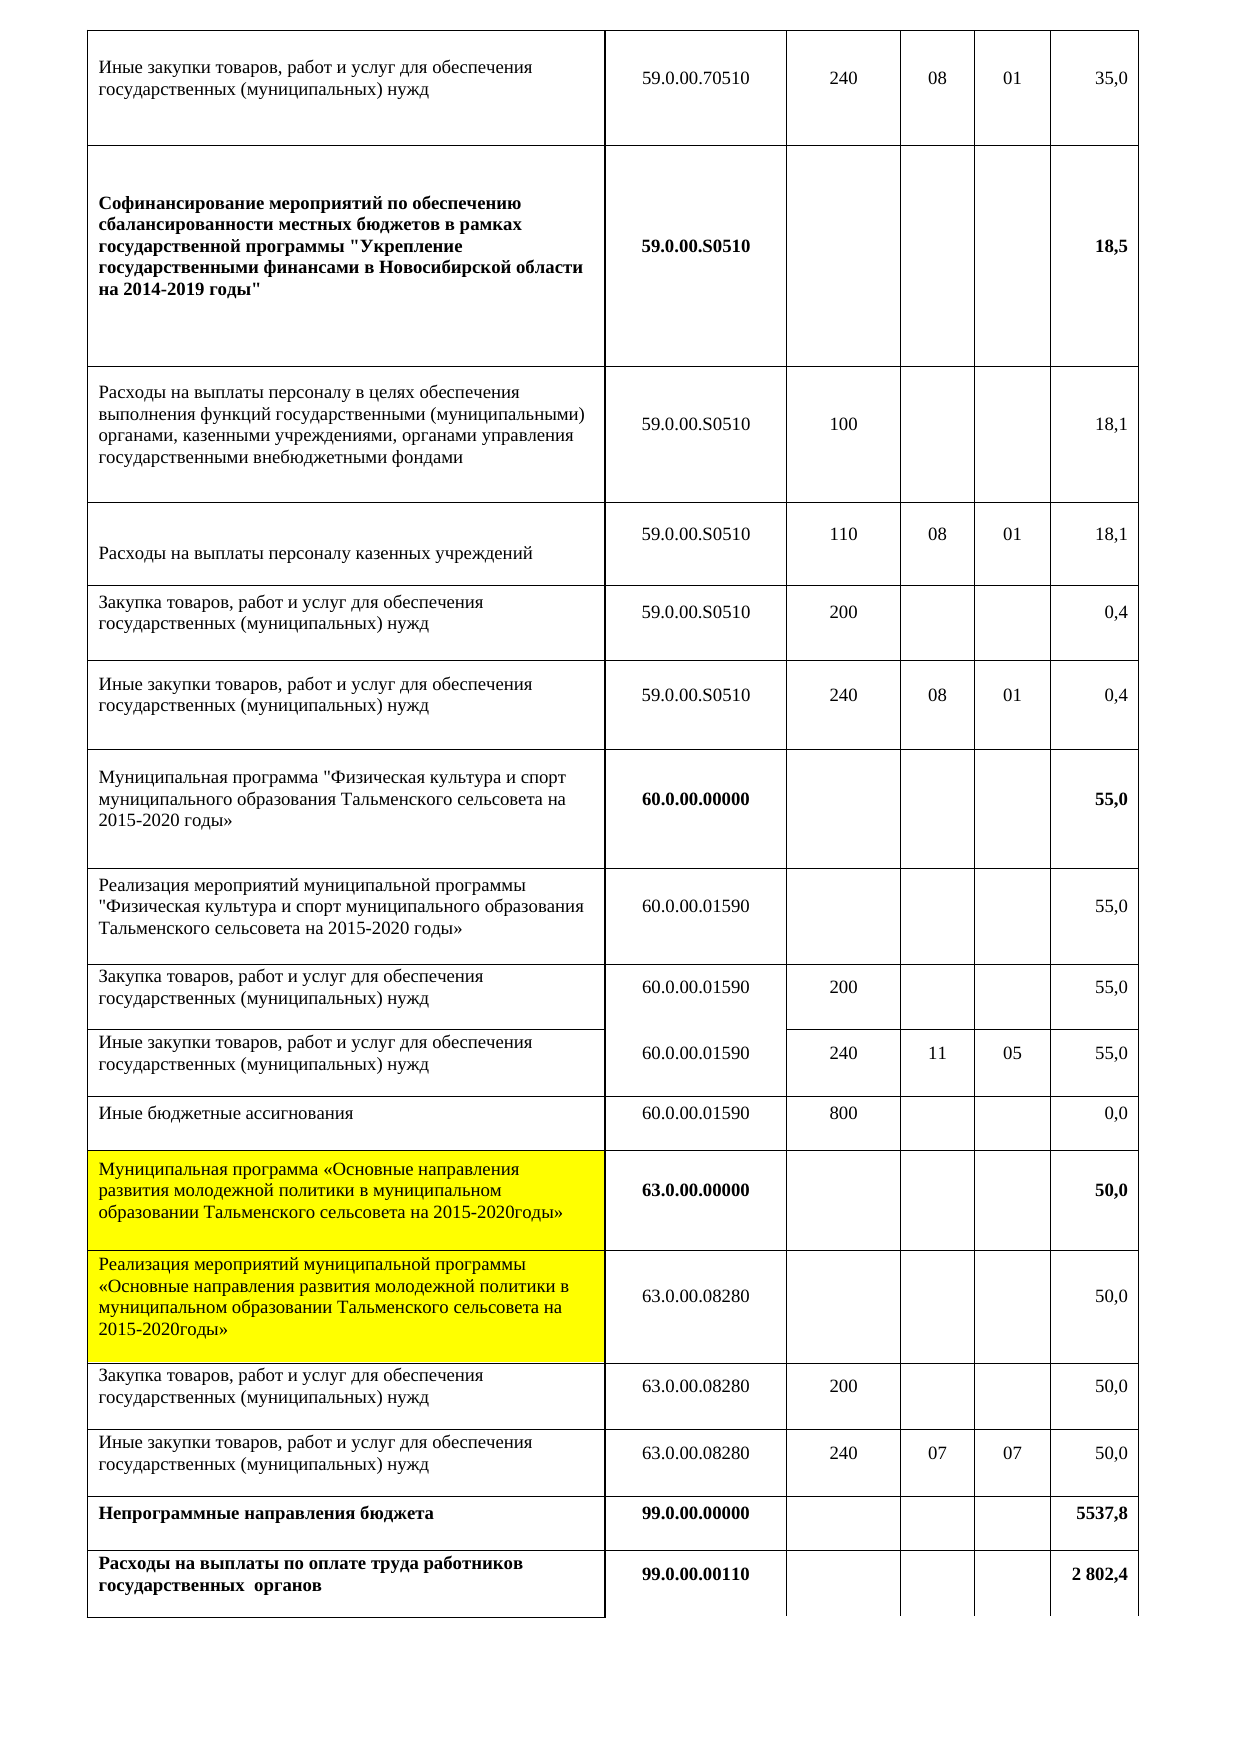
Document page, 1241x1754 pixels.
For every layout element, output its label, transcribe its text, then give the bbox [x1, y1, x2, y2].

table_cell 60.0.00.01590 [606, 869, 786, 964]
table_cell Иные бюджетные ассигнования [88, 1097, 604, 1150]
table_cell 240 [787, 1030, 900, 1096]
table_cell [975, 1097, 1050, 1150]
table_cell [787, 146, 900, 366]
table_cell 18,1 [1051, 367, 1138, 502]
table_cell [975, 1497, 1050, 1550]
table_cell [975, 965, 1050, 1029]
table_cell 800 [787, 1097, 900, 1150]
table_cell 5537,8 [1051, 1497, 1138, 1550]
table_cell [901, 1251, 974, 1362]
table_cell [901, 869, 974, 964]
table_cell Иные закупки товаров, работ и услуг для обеспечения государственных (муниципальных) нужд [88, 661, 604, 749]
table_cell 63.0.00.08280 [606, 1251, 786, 1362]
table_cell 11 [901, 1030, 974, 1096]
table_cell [787, 1151, 900, 1250]
table_cell [975, 367, 1050, 502]
table_cell 01 [975, 661, 1050, 749]
table_cell Непрограммные направления бюджета [88, 1497, 604, 1550]
table_cell 59.0.00.S0510 [606, 503, 786, 585]
table_cell [901, 146, 974, 366]
table_cell 50,0 [1051, 1364, 1138, 1429]
table_cell Реализация мероприятий муниципальной программы «Основные направления развития молодежной политики в муниципальном образовании Тальменского сельсовета на 2015-2020годы» [88, 1251, 604, 1362]
table_cell 18,5 [1051, 146, 1138, 366]
table_cell 63.0.00.00000 [606, 1151, 786, 1250]
table_cell Закупка товаров, работ и услуг для обеспечения государственных (муниципальных) нужд [88, 1364, 604, 1429]
table_cell 200 [787, 965, 900, 1029]
table_cell 05 [975, 1030, 1050, 1096]
table_cell 08 [901, 661, 974, 749]
table_cell [901, 750, 974, 867]
table_cell [787, 1497, 900, 1550]
table_cell [975, 1151, 1050, 1250]
table_cell 59.0.00.70510 [606, 31, 786, 145]
table_cell [787, 750, 900, 867]
table_cell Иные закупки товаров, работ и услуг для обеспечения государственных (муниципальных) нужд [88, 1030, 604, 1096]
table_cell 55,0 [1051, 965, 1138, 1029]
table_cell 18,1 [1051, 503, 1138, 585]
table_cell Иные закупки товаров, работ и услуг для обеспечения государственных (муниципальных) нужд [88, 1430, 604, 1496]
table_cell Муниципальная программа "Физическая культура и спорт муниципального образования Тальменского сельсовета на 2015-2020 годы» [88, 750, 604, 867]
table_cell 0,0 [1051, 1097, 1138, 1150]
table_cell 110 [787, 503, 900, 585]
table_cell 240 [787, 661, 900, 749]
table_cell [901, 1097, 974, 1150]
table_cell 08 [901, 31, 974, 145]
table_cell [901, 1497, 974, 1550]
table_cell [975, 1251, 1050, 1362]
table_cell Иные закупки товаров, работ и услуг для обеспечения государственных (муниципальных) нужд [88, 31, 604, 145]
table_cell 2 802,4 [1050, 1551, 1139, 1617]
table_cell 240 [787, 31, 900, 145]
table_cell 59.0.00.S0510 [606, 146, 786, 366]
table_cell [975, 869, 1050, 964]
table_cell Расходы на выплаты персоналу казенных учреждений [88, 503, 604, 585]
table_cell 07 [975, 1430, 1050, 1496]
table_cell 100 [787, 367, 900, 502]
table_cell 59.0.00.S0510 [606, 367, 786, 502]
table_cell [786, 1551, 900, 1617]
table_cell 35,0 [1051, 31, 1138, 145]
table_cell [901, 367, 974, 502]
table_cell [901, 1151, 974, 1250]
table_cell 55,0 [1051, 869, 1138, 964]
table_cell Расходы на выплаты по оплате труда работников государственных органов [88, 1551, 604, 1617]
table_cell [787, 869, 900, 964]
table_cell 0,4 [1051, 661, 1138, 749]
table_cell [975, 1364, 1050, 1429]
table_cell 63.0.00.08280 [606, 1364, 786, 1429]
table_cell 55,0 [1051, 1030, 1138, 1096]
table_cell [900, 1551, 974, 1617]
table_cell Реализация мероприятий муниципальной программы "Физическая культура и спорт муниципального образования Тальменского сельсовета на 2015-2020 годы» [88, 869, 604, 964]
table_cell 55,0 [1051, 750, 1138, 867]
table_cell 59.0.00.S0510 [606, 586, 786, 660]
table_cell 08 [901, 503, 974, 585]
table_cell 240 [787, 1430, 900, 1496]
table_cell [975, 146, 1050, 366]
table_cell 0,4 [1051, 586, 1138, 660]
table_cell 59.0.00.S0510 [606, 661, 786, 749]
table_cell [901, 586, 974, 660]
table_cell [975, 750, 1050, 867]
table_cell Закупка товаров, работ и услуг для обеспечения государственных (муниципальных) нужд [88, 586, 604, 660]
table_cell 07 [901, 1430, 974, 1496]
table_cell [901, 1364, 974, 1429]
table_cell 01 [975, 31, 1050, 145]
table_cell 60.0.00.01590 [606, 1029, 786, 1096]
table_cell 60.0.00.01590 [606, 1097, 786, 1150]
table_cell 50,0 [1051, 1251, 1138, 1362]
table_cell [787, 1251, 900, 1362]
table_cell 60.0.00.00000 [606, 750, 786, 867]
table_cell Софинансирование мероприятий по обеспечению сбалансированности местных бюджетов в рамках государственной программы "Укрепление государственными финансами в Новосибирской области на 2014-2019 годы" [88, 146, 604, 366]
table_cell [975, 586, 1050, 660]
table_cell 200 [787, 586, 900, 660]
table_cell [974, 1551, 1050, 1617]
table_cell [901, 965, 974, 1029]
table_cell 01 [975, 503, 1050, 585]
table_cell 50,0 [1051, 1430, 1138, 1496]
table_cell 60.0.00.01590 [606, 965, 786, 1029]
table_cell 63.0.00.08280 [606, 1430, 786, 1496]
table_cell Закупка товаров, работ и услуг для обеспечения государственных (муниципальных) нужд [88, 965, 604, 1029]
table_cell Муниципальная программа «Основные направления развития молодежной политики в муниципальном образовании Тальменского сельсовета на 2015-2020годы» [88, 1151, 604, 1250]
table_cell 99.0.00.00110 [606, 1551, 786, 1617]
table_cell 99.0.00.00000 [606, 1497, 786, 1550]
table_cell 50,0 [1051, 1151, 1138, 1250]
table_cell 200 [787, 1364, 900, 1429]
